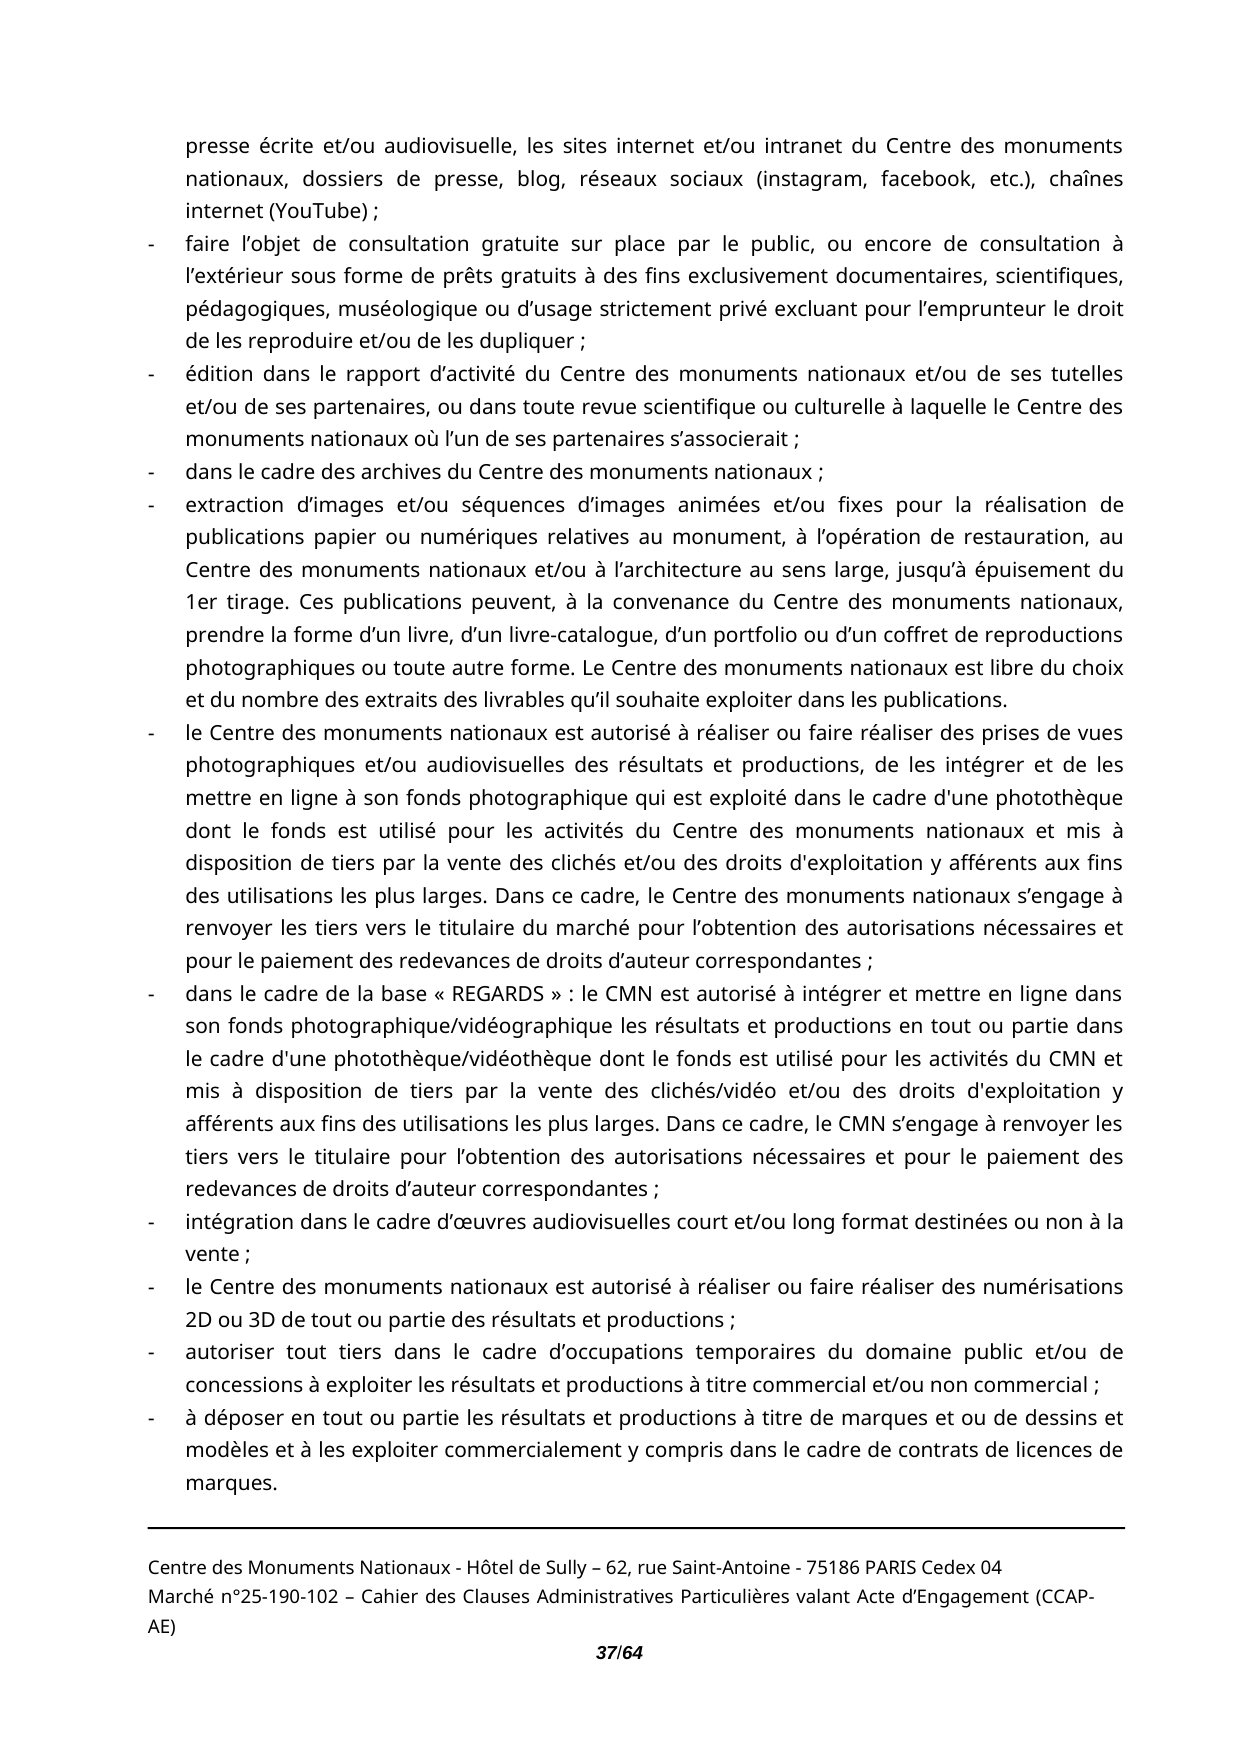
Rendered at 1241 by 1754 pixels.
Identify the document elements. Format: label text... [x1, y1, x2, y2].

list dans le cadre des archives du Centre des monuments nationaux ; [148, 457, 1125, 486]
list édition dans le rapport d’activité du Centre des monuments nationaux et/ou de ses tutelles et/ou de ses partenaires, ou dans toute revue scientifique ou culturelle à laquelle le Centre des monuments nationaux où l’un de ses partenaires s’associerait ; [148, 359, 1125, 453]
list à déposer en tout ou partie les résultats et productions à titre de marques et ou de dessins et modèles et à les exploiter commercialement y compris dans le cadre de contrats de licences de marques. [148, 1403, 1125, 1496]
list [148, 131, 1125, 225]
list autoriser tout tiers dans le cadre d’occupations temporaires du domaine public et/ou de concessions à exploiter les résultats et productions à titre commercial et/ou non commercial ; [148, 1337, 1125, 1398]
list le Centre des monuments nationaux est autorisé à réaliser ou faire réaliser des numérisations 2D ou 3D de tout ou partie des résultats et productions ; [148, 1272, 1125, 1333]
list extraction d’images et/ou séquences d’images animées et/ou fixes pour la réalisation de publications papier ou numériques relatives au monument, à l’opération de restauration, au Centre des monuments nationaux et/ou à l’architecture au sens large, jusqu’à épuisement du 1er tirage. Ces publications peuvent, à la convenance du Centre des monuments nationaux, prendre la forme d’un livre, d’un livre-catalogue, d’un portfolio ou d’un coffret de reproductions photographiques ou toute autre forme. Le Centre des monuments nationaux est libre du choix et du nombre des extraits des livrables qu’il souhaite exploiter dans les publications. [148, 490, 1125, 714]
list dans le cadre de la base « REGARDS » : le CMN est autorisé à intégrer et mettre en ligne dans son fonds photographique/vidéographique les résultats et productions en tout ou partie dans le cadre d'une photothèque/vidéothèque dont le fonds est utilisé pour les activités du CMN et mis à disposition de tiers par la vente des clichés/vidéo et/ou des droits d'exploitation y afférents aux fins des utilisations les plus larges. Dans ce cadre, le CMN s’engage à renvoyer les tiers vers le titulaire pour l’obtention des autorisations nécessaires et pour le paiement des redevances de droits d’auteur correspondantes ; [148, 979, 1125, 1203]
list le Centre des monuments nationaux est autorisé à réaliser ou faire réaliser des prises de vues photographiques et/ou audiovisuelles des résultats et productions, de les intégrer et de les mettre en ligne à son fonds photographique qui est exploité dans le cadre d'une photothèque dont le fonds est utilisé pour les activités du Centre des monuments nationaux et mis à disposition de tiers par la vente des clichés et/ou des droits d'exploitation y afférents aux fins des utilisations les plus larges. Dans ce cadre, le Centre des monuments nationaux s’engage à renvoyer les tiers vers le titulaire du marché pour l’obtention des autorisations nécessaires et pour le paiement des redevances de droits d’auteur correspondantes ; [148, 718, 1125, 974]
list faire l’objet de consultation gratuite sur place par le public, ou encore de consultation à l’extérieur sous forme de prêts gratuits à des fins exclusivement documentaires, scientifiques, pédagogiques, muséologique ou d’usage strictement privé excluant pour l’emprunteur le droit de les reproduire et/ou de les dupliquer ; [148, 229, 1125, 355]
list intégration dans le cadre d’œuvres audiovisuelles court et/ou long format destinées ou non à la vente ; [148, 1207, 1125, 1268]
